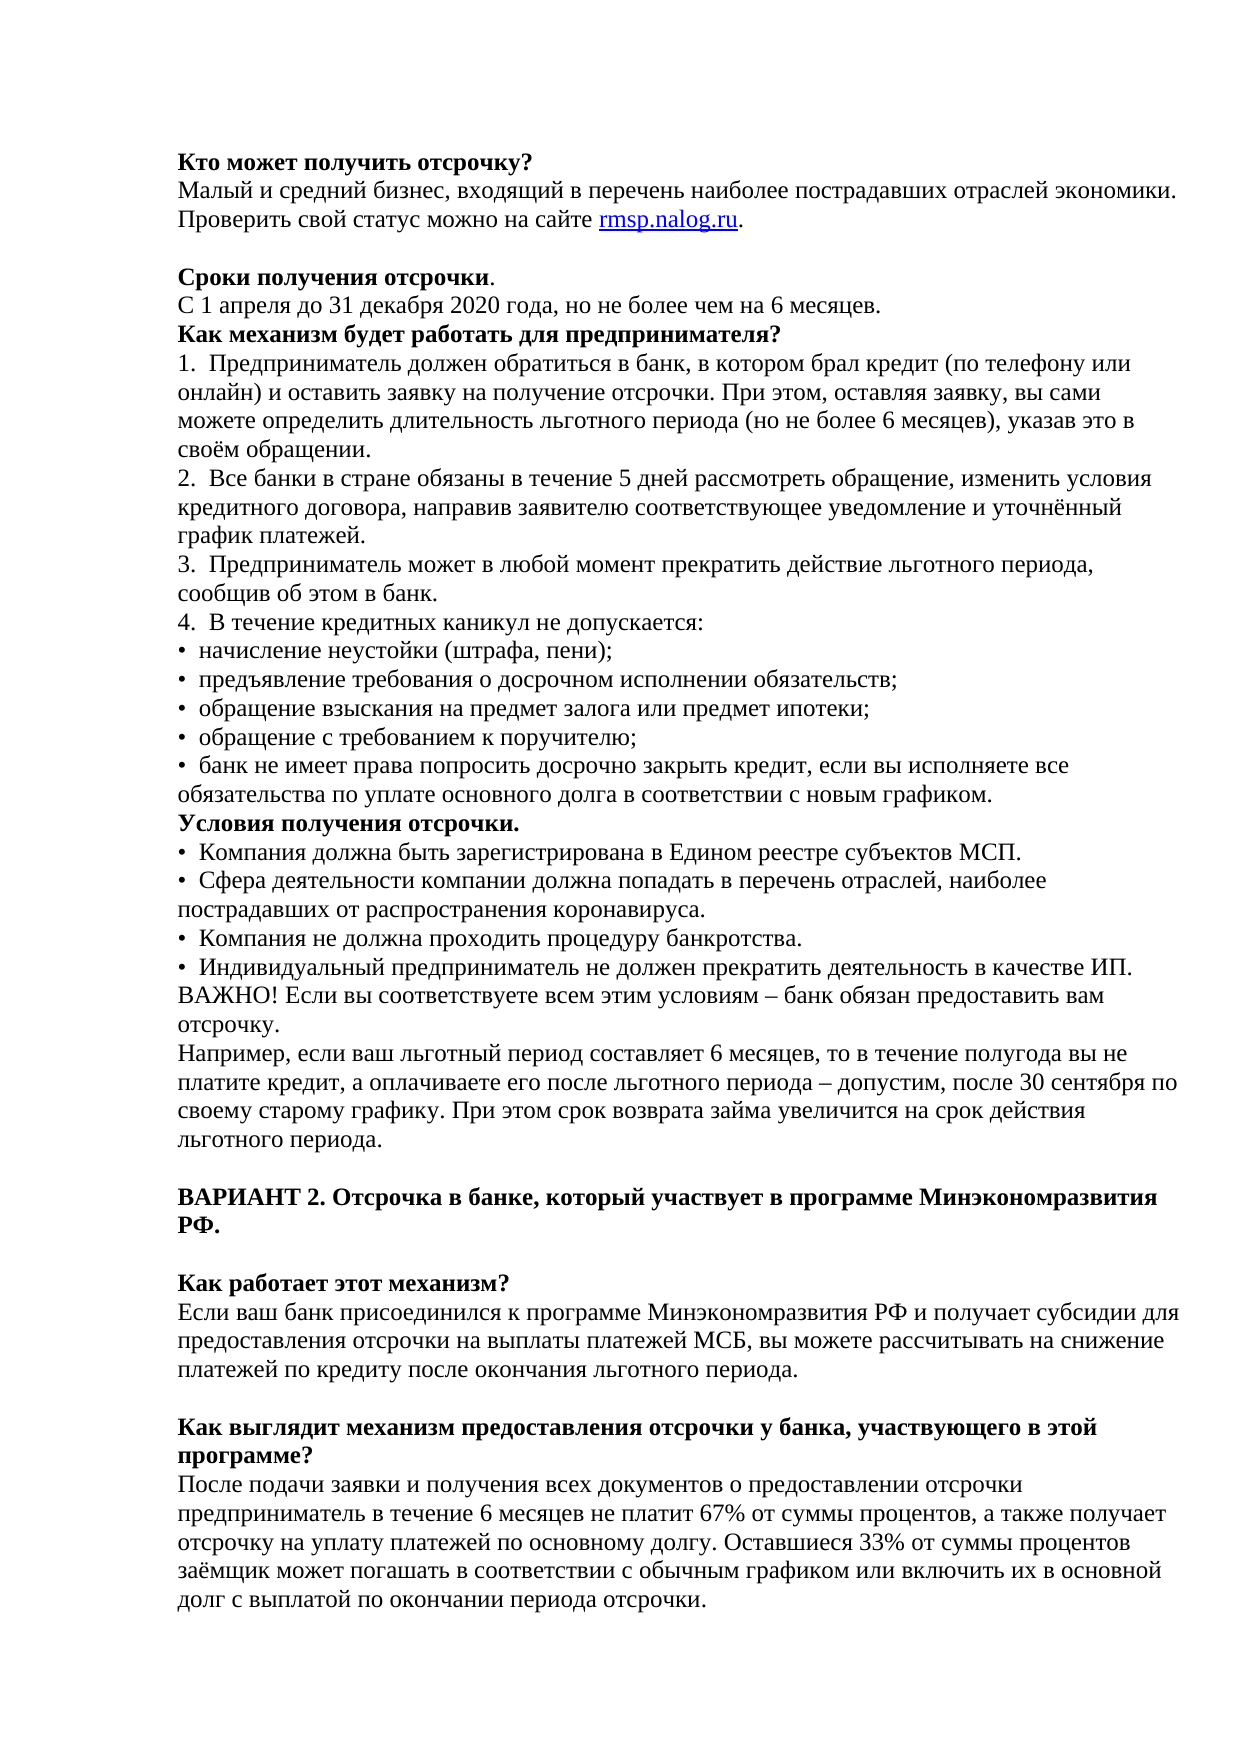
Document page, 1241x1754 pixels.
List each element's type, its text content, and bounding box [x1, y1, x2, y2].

text Если ваш банк присоединился к программе Минэкономразвития РФ и получает субсидии для предоставления отсрочки на выплаты платежей МСБ, вы можете рассчитывать на снижение платежей по кредиту после окончания льготного периода. [177, 1297, 1181, 1383]
text Как выглядит механизм предоставления отсрочки у банка, участвующего в этой программе? [177, 1412, 1181, 1469]
text Сроки получения отсрочки. [177, 262, 1181, 291]
text Условия получения отсрочки. • Компания должна быть зарегистрирована в Едином реестре субъектов МСП. • Сфера деятельности компании должна попадать в перечень отраслей, наиболее пострадавших от распространения коронавируса. • Компания не должна проходить процедуру банкротства. • Индивидуальный предприниматель не должен прекратить деятельность в качестве ИП. ВАЖНО! Если вы соответствуете всем этим условиям – банк обязан предоставить вам отсрочку. [177, 808, 1181, 1038]
text Проверить свой статус можно на сайте rmsp.nalog.ru. [177, 204, 1181, 233]
text С 1 апреля до 31 декабря 2020 года, но не более чем на 6 месяцев. [177, 291, 1181, 319]
text Как работает этот механизм? [177, 1268, 1181, 1297]
text ВАРИАНТ 2. Отсрочка в банке, который участвует в программе Минэкономразвития РФ. [177, 1182, 1181, 1239]
text Как механизм будет работать для предпринимателя? 1. Предприниматель должен обратиться в банк, в котором брал кредит (по телефону или онлайн) и оставить заявку на получение отсрочки. При этом, оставляя заявку, вы сами можете определить длительность льготного периода (но не более 6 месяцев), указав это в своём обращении. 2. Все банки в стране обязаны в течение 5 дней рассмотреть обращение, изменить условия кредитного договора, направив заявителю соответствующее уведомление и уточнённый график платежей. 3. Предприниматель может в любой момент прекратить действие льготного периода, сообщив об этом в банк. 4. В течение кредитных каникул не допускается: • начисление неустойки (штрафа, пени); • предъявление требования о досрочном исполнении обязательств; • обращение взыскания на предмет залога или предмет ипотеки; • обращение с требованием к поручителю; [177, 319, 1181, 751]
text Например, если ваш льготный период составляет 6 месяцев, то в течение полугода вы не платите кредит, а оплачиваете его после льготного периода – допустим, после 30 сентября по своему старому графику. При этом срок возврата займа увеличится на срок действия льготного периода. [177, 1038, 1181, 1153]
text Кто может получить отсрочку? Малый и средний бизнес, входящий в перечень наиболее пострадавших отраслей экономики. [177, 147, 1181, 204]
text • банк не имеет права попросить досрочно закрыть кредит, если вы исполняете все обязательства по уплате основного долга в соответствии с новым графиком. [177, 751, 1181, 808]
text После подачи заявки и получения всех документов о предоставлении отсрочки предприниматель в течение 6 месяцев не платит 67% от суммы процентов, а также получает отсрочку на уплату платежей по основному долгу. Оставшиеся 33% от суммы процентов заёмщик может погашать в соответствии с обычным графиком или включить их в основной долг с выплатой по окончании периода отсрочки. [177, 1469, 1181, 1613]
